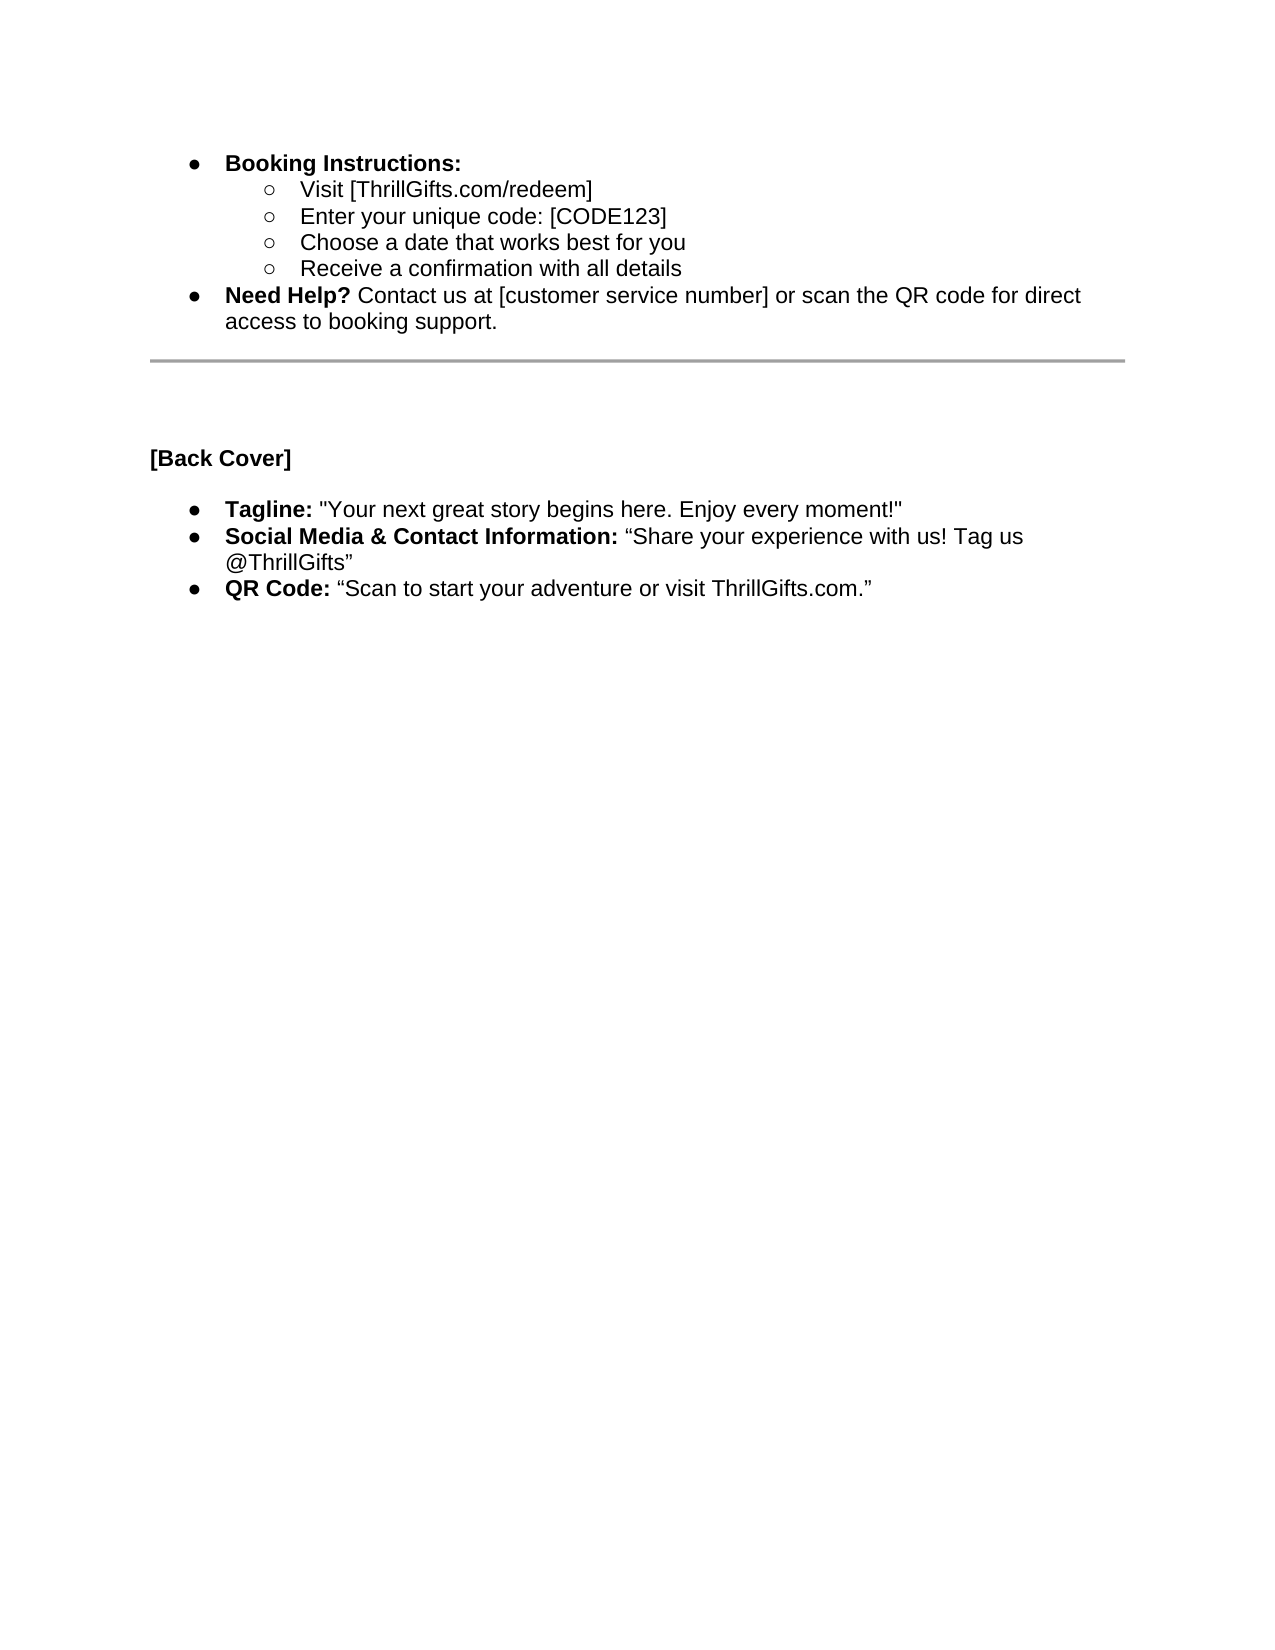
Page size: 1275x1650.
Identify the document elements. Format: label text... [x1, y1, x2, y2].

list Choose a date that works best for you [262, 229, 1125, 255]
text [Back Cover] [150, 445, 1125, 471]
list Booking Instructions: [187, 150, 1125, 176]
list Receive a confirmation with all details [262, 255, 1125, 282]
list Visit [ThrillGifts.com/redeem] [262, 176, 1125, 203]
list Tagline: "Your next great story begins here. Enjoy every moment!" [187, 496, 1125, 523]
list Enter your unique code: [CODE123] [262, 203, 1125, 229]
list Social Media & Contact Information: “Share your experience with us! Tag us @ThrillGifts” [187, 523, 1125, 575]
list Need Help? Contact us at [customer service number] or scan the QR code for direct access to booking support. [187, 282, 1125, 334]
list QR Code: “Scan to start your adventure or visit ThrillGifts.com.” [187, 575, 1125, 602]
